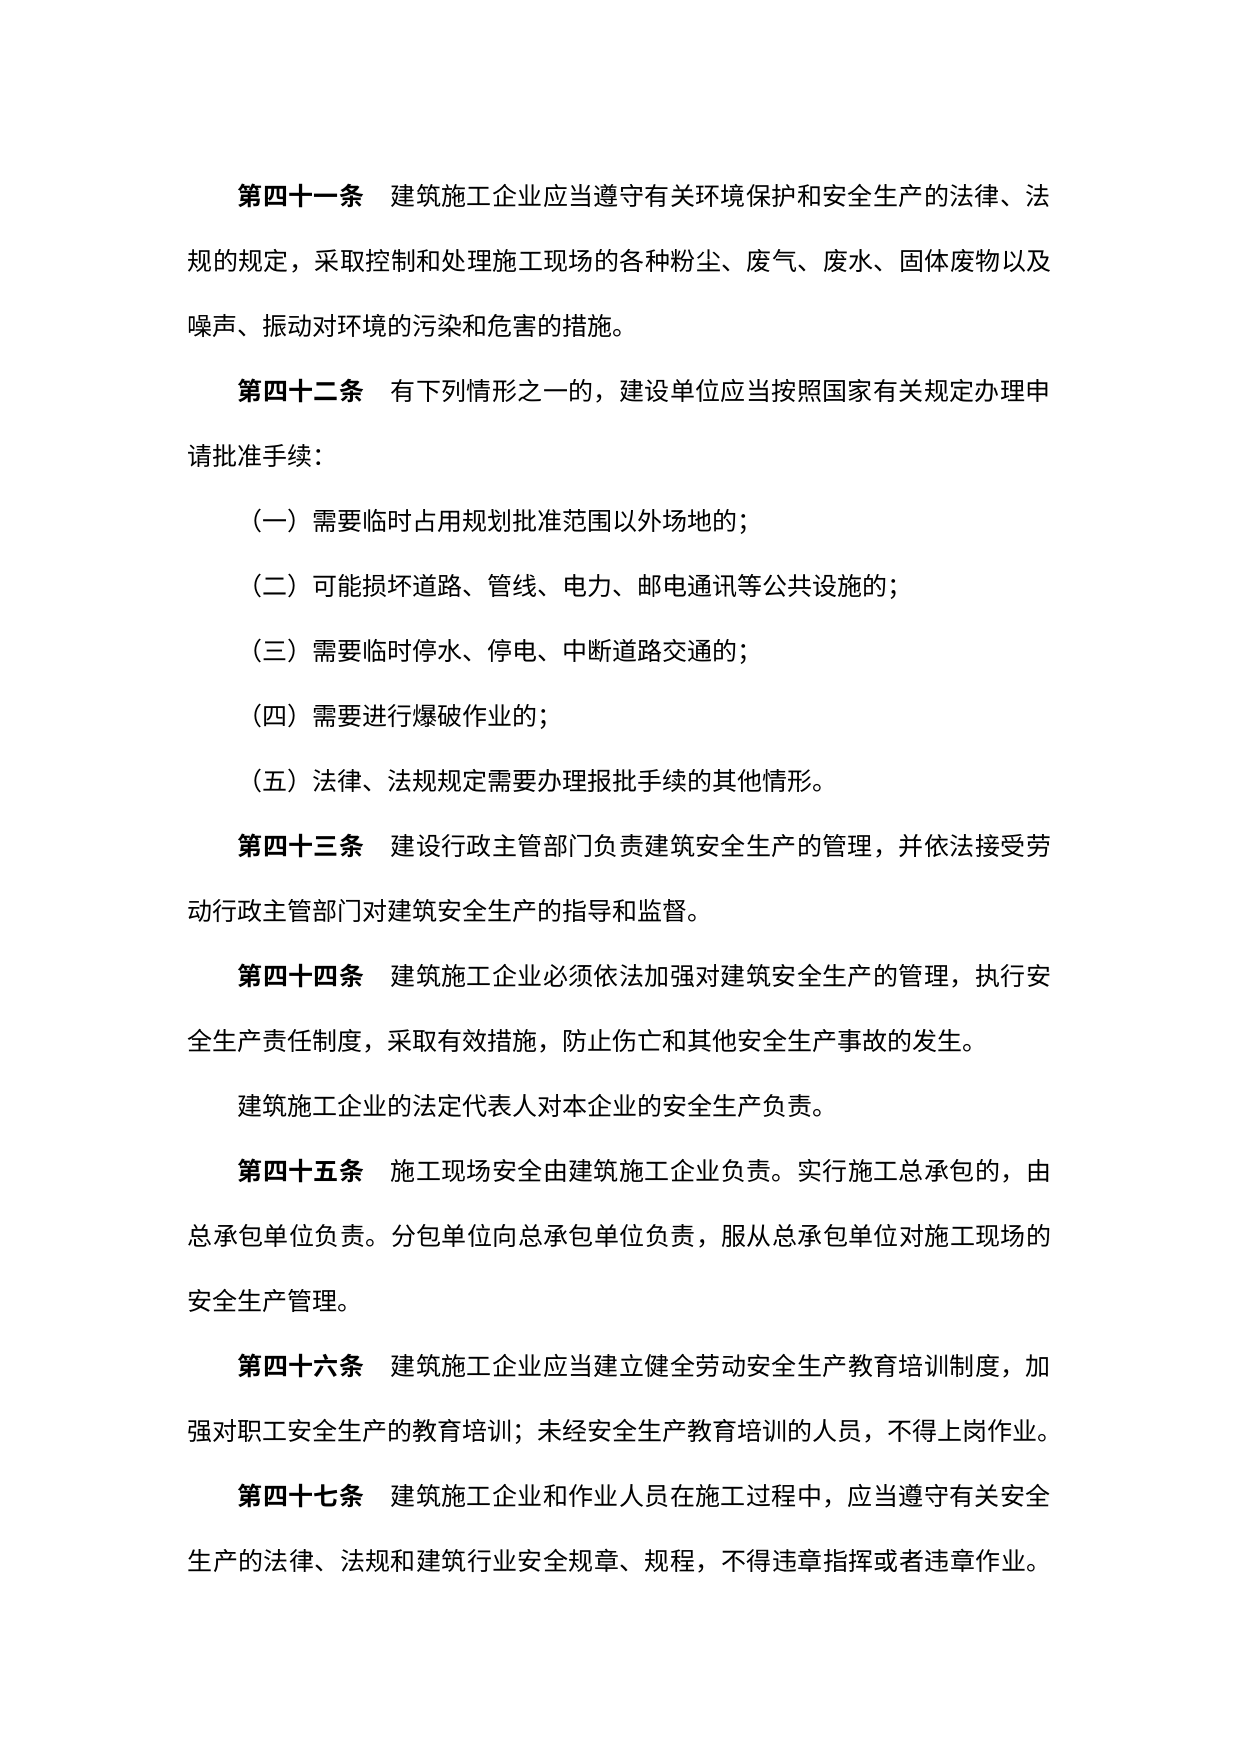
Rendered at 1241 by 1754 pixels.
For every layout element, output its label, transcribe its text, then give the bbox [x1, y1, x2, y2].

text 第四十一条 建筑施工企业应当遵守有关环境保护和安全生产的法律、法规的规定，采取控制和处理施工现场的各种粉尘、废气、废水、固体废物以及噪声、振动对环境的污染和危害的措施。 [187, 162, 1053, 357]
text （五）法律、法规规定需要办理报批手续的其他情形。 [187, 747, 1053, 812]
text 第四十四条 建筑施工企业必须依法加强对建筑安全生产的管理，执行安全生产责任制度，采取有效措施，防止伤亡和其他安全生产事故的发生。 [187, 942, 1053, 1072]
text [187, 1462, 1053, 1592]
text 第四十六条 建筑施工企业应当建立健全劳动安全生产教育培训制度，加强对职工安全生产的教育培训；未经安全生产教育培训的人员，不得上岗作业。 [187, 1332, 1053, 1462]
text （三）需要临时停水、停电、中断道路交通的； [187, 617, 1053, 682]
text （一）需要临时占用规划批准范围以外场地的； [187, 487, 1053, 552]
text （二）可能损坏道路、管线、电力、邮电通讯等公共设施的； [187, 552, 1053, 617]
text 第四十五条 施工现场安全由建筑施工企业负责。实行施工总承包的，由总承包单位负责。分包单位向总承包单位负责，服从总承包单位对施工现场的安全生产管理。 [187, 1137, 1053, 1332]
text （四）需要进行爆破作业的； [187, 682, 1053, 747]
text 第四十三条 建设行政主管部门负责建筑安全生产的管理，并依法接受劳动行政主管部门对建筑安全生产的指导和监督。 [187, 812, 1053, 942]
text 建筑施工企业的法定代表人对本企业的安全生产负责。 [187, 1072, 1053, 1137]
text 第四十二条 有下列情形之一的，建设单位应当按照国家有关规定办理申请批准手续： [187, 357, 1053, 487]
